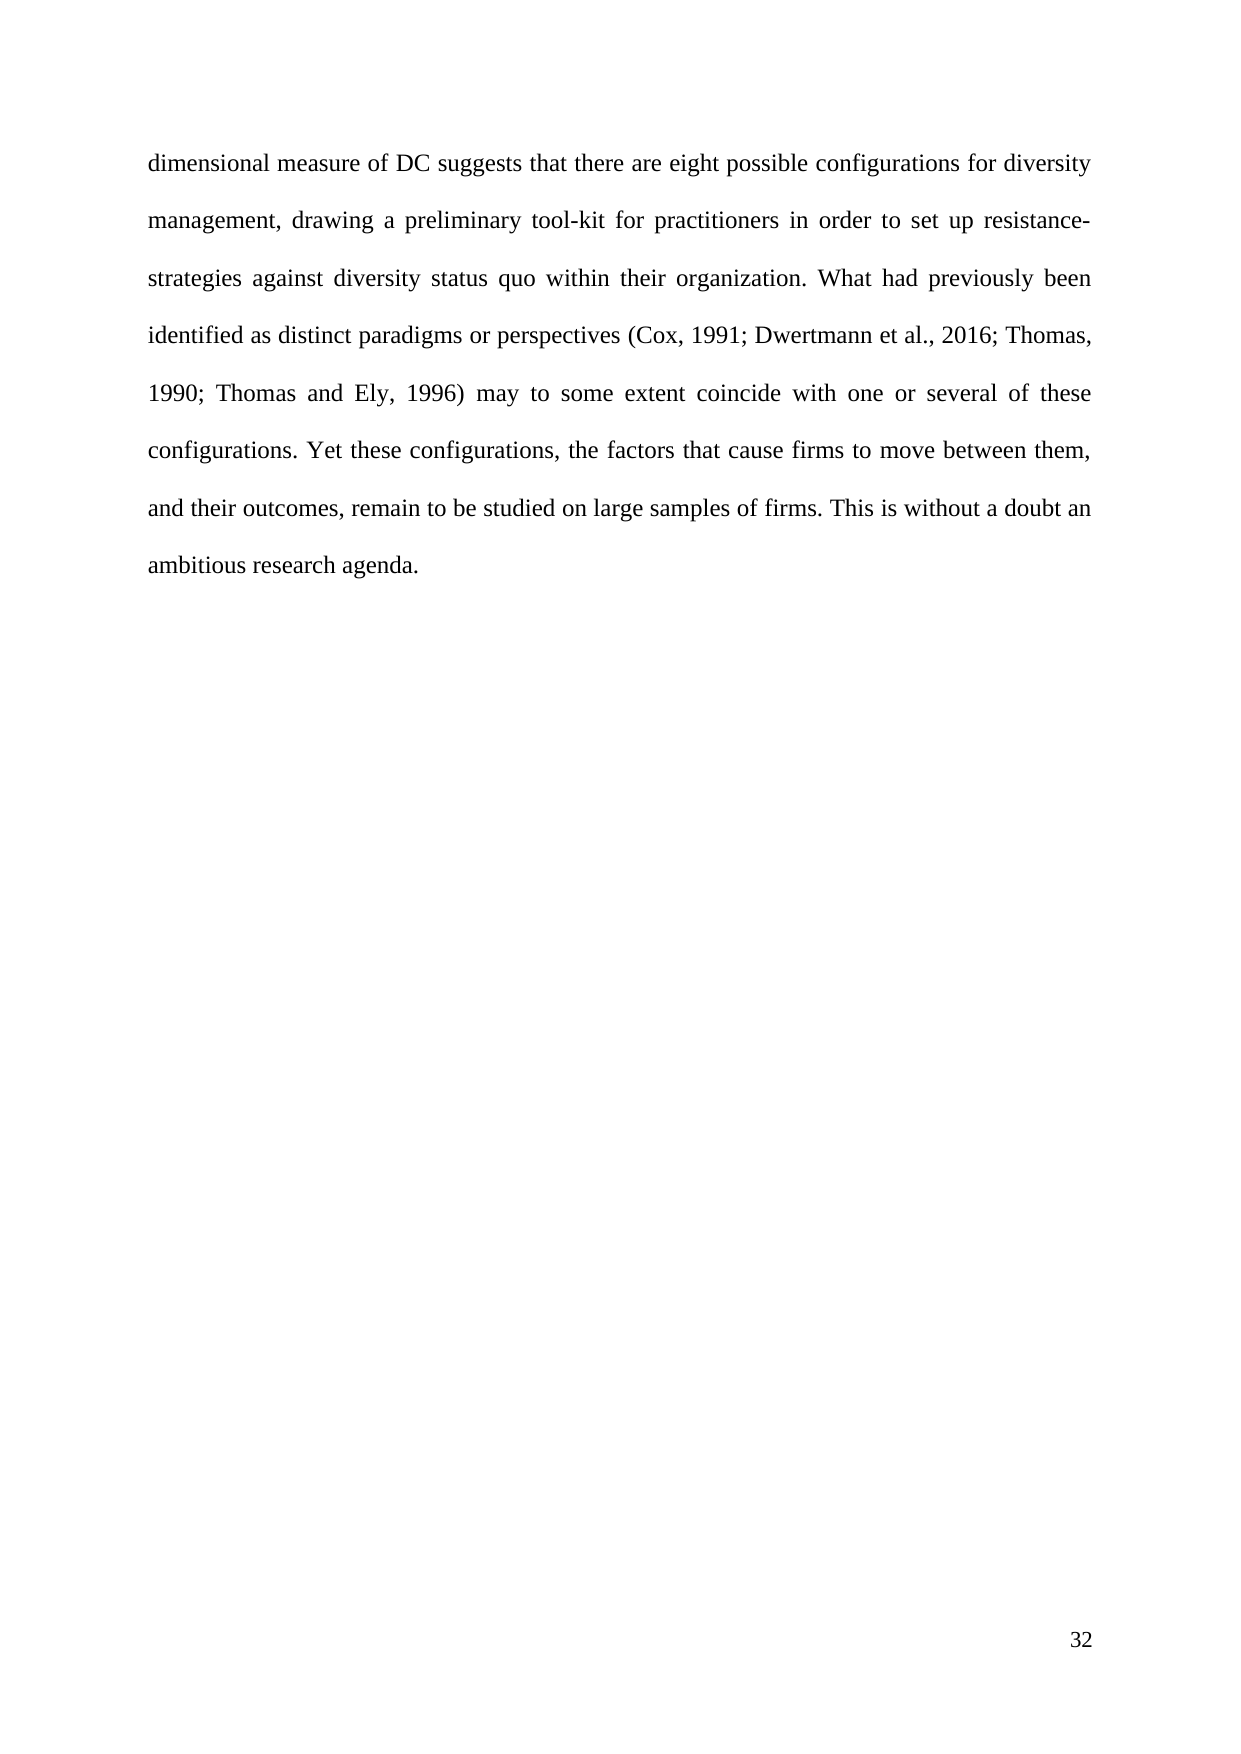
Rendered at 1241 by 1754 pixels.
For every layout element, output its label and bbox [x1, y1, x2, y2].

text [148, 148, 1092, 579]
